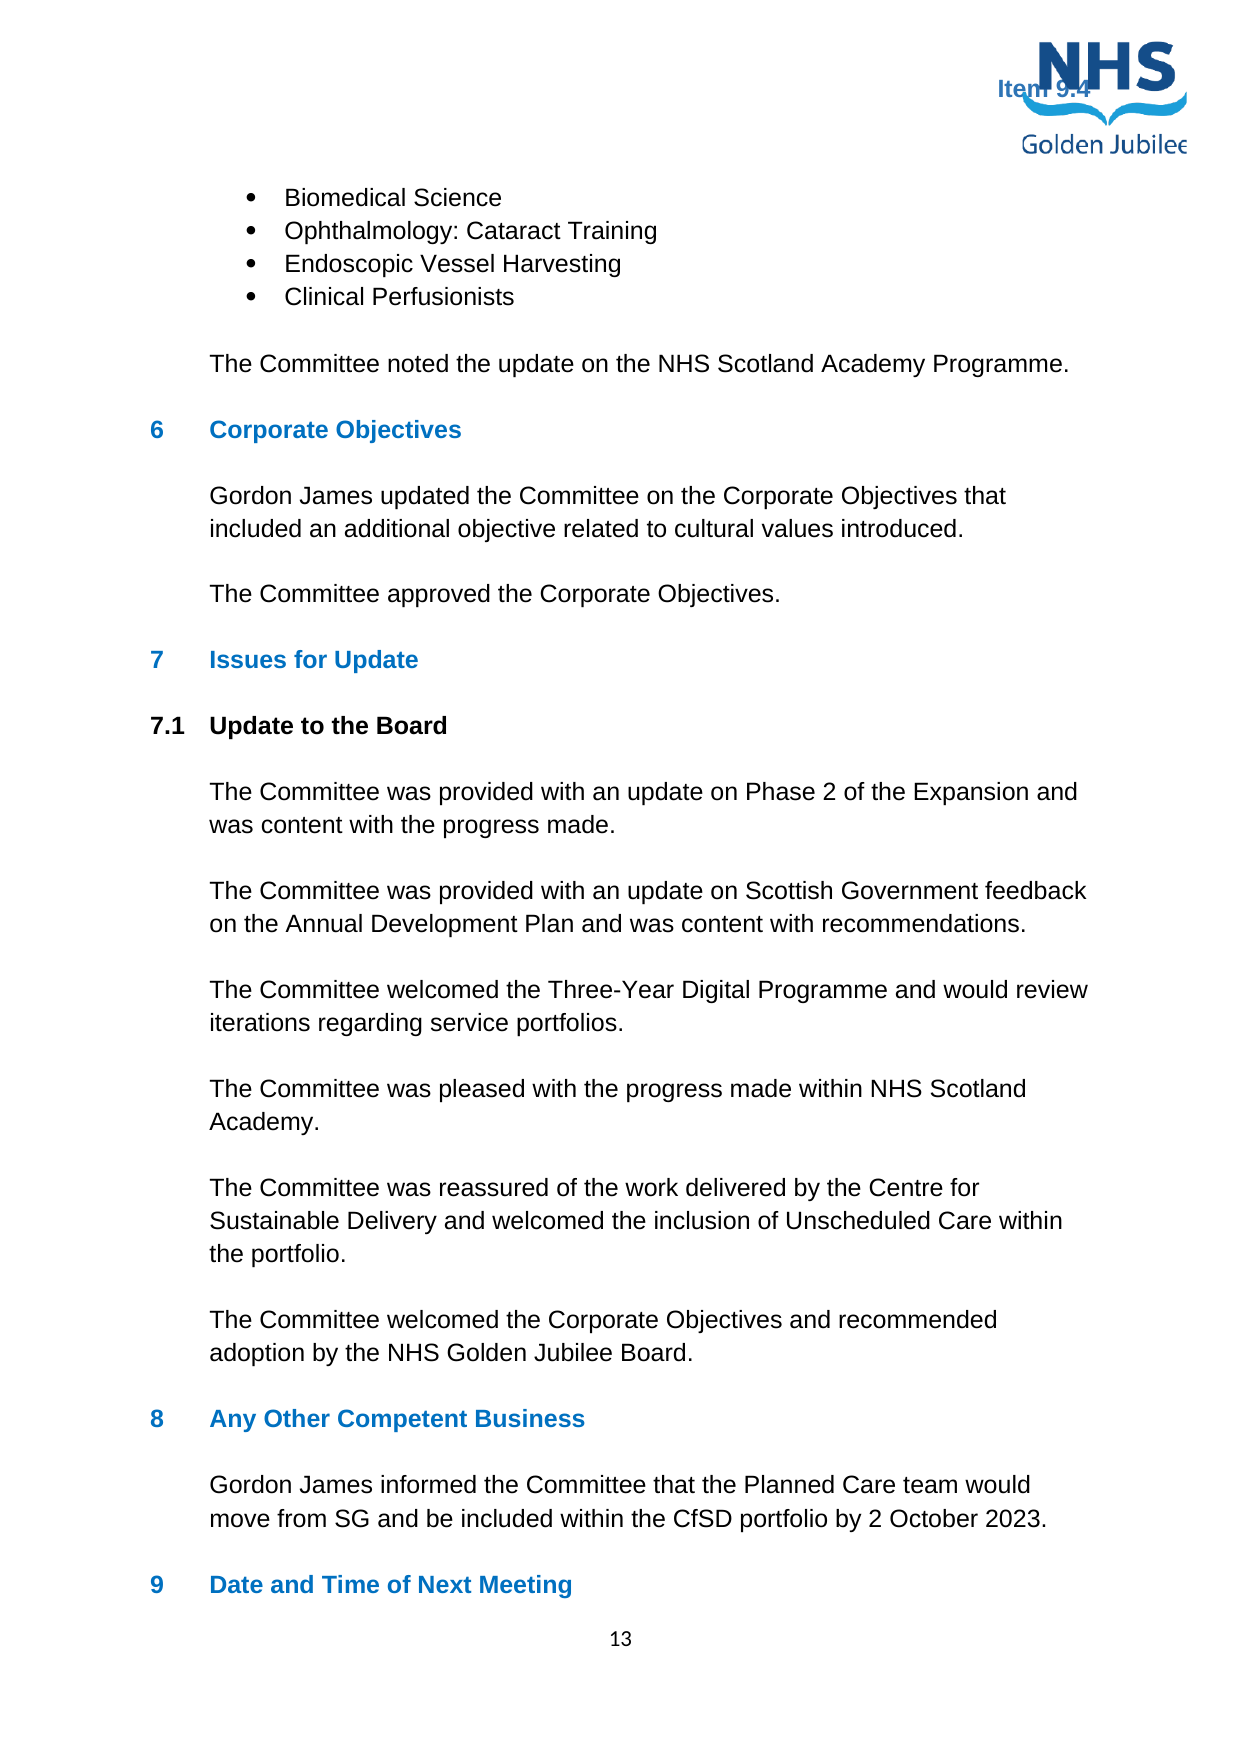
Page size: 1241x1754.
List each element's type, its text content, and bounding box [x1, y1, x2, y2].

text Gordon James informed the Committee that the Planned Care team would move from SG and be included within the CfSD portfolio by 2 October 2023. [150, 1471, 1090, 1532]
text The Committee welcomed the Three-Year Digital Programme and would review iterations regarding service portfolios. [209, 975, 1090, 1037]
text 6 Corporate Objectives [150, 414, 1090, 443]
text The Committee was pleased with the progress made within NHS Scotland Academy. [209, 1074, 1090, 1136]
list Ophthalmology: Cataract Training [247, 216, 1090, 245]
text 8 Any Other Competent Business [150, 1404, 1090, 1433]
text The Committee welcomed the Corporate Objectives and recommended adoption by the NHS Golden Jubilee Board. [209, 1305, 1090, 1367]
text Gordon James updated the Committee on the Corporate Objectives that included an additional objective related to cultural values introduced. [150, 481, 1090, 542]
text 7 Issues for Update [150, 645, 1090, 674]
text The Committee was reassured of the work delivered by the Centre for Sustainable Delivery and welcomed the inclusion of Unscheduled Care within the portfolio. [209, 1173, 1090, 1268]
text The Committee was provided with an update on Phase 2 of the Expansion and was content with the progress made. [209, 777, 1090, 839]
list Biomedical Science [247, 183, 1090, 212]
text 7.1 Update to the Board [150, 711, 1090, 740]
picture [1020, 41, 1187, 158]
text The Committee was provided with an update on Scottish Government feedback on the Annual Development Plan and was content with recommendations. [209, 876, 1090, 938]
list Clinical Perfusionists [247, 282, 1090, 311]
list Endoscopic Vessel Harvesting [247, 249, 1090, 278]
text 9 Date and Time of Next Meeting [150, 1569, 1090, 1598]
text The Committee noted the update on the NHS Scotland Academy Programme. [209, 348, 1090, 377]
text The Committee approved the Corporate Objectives. [209, 579, 1090, 608]
